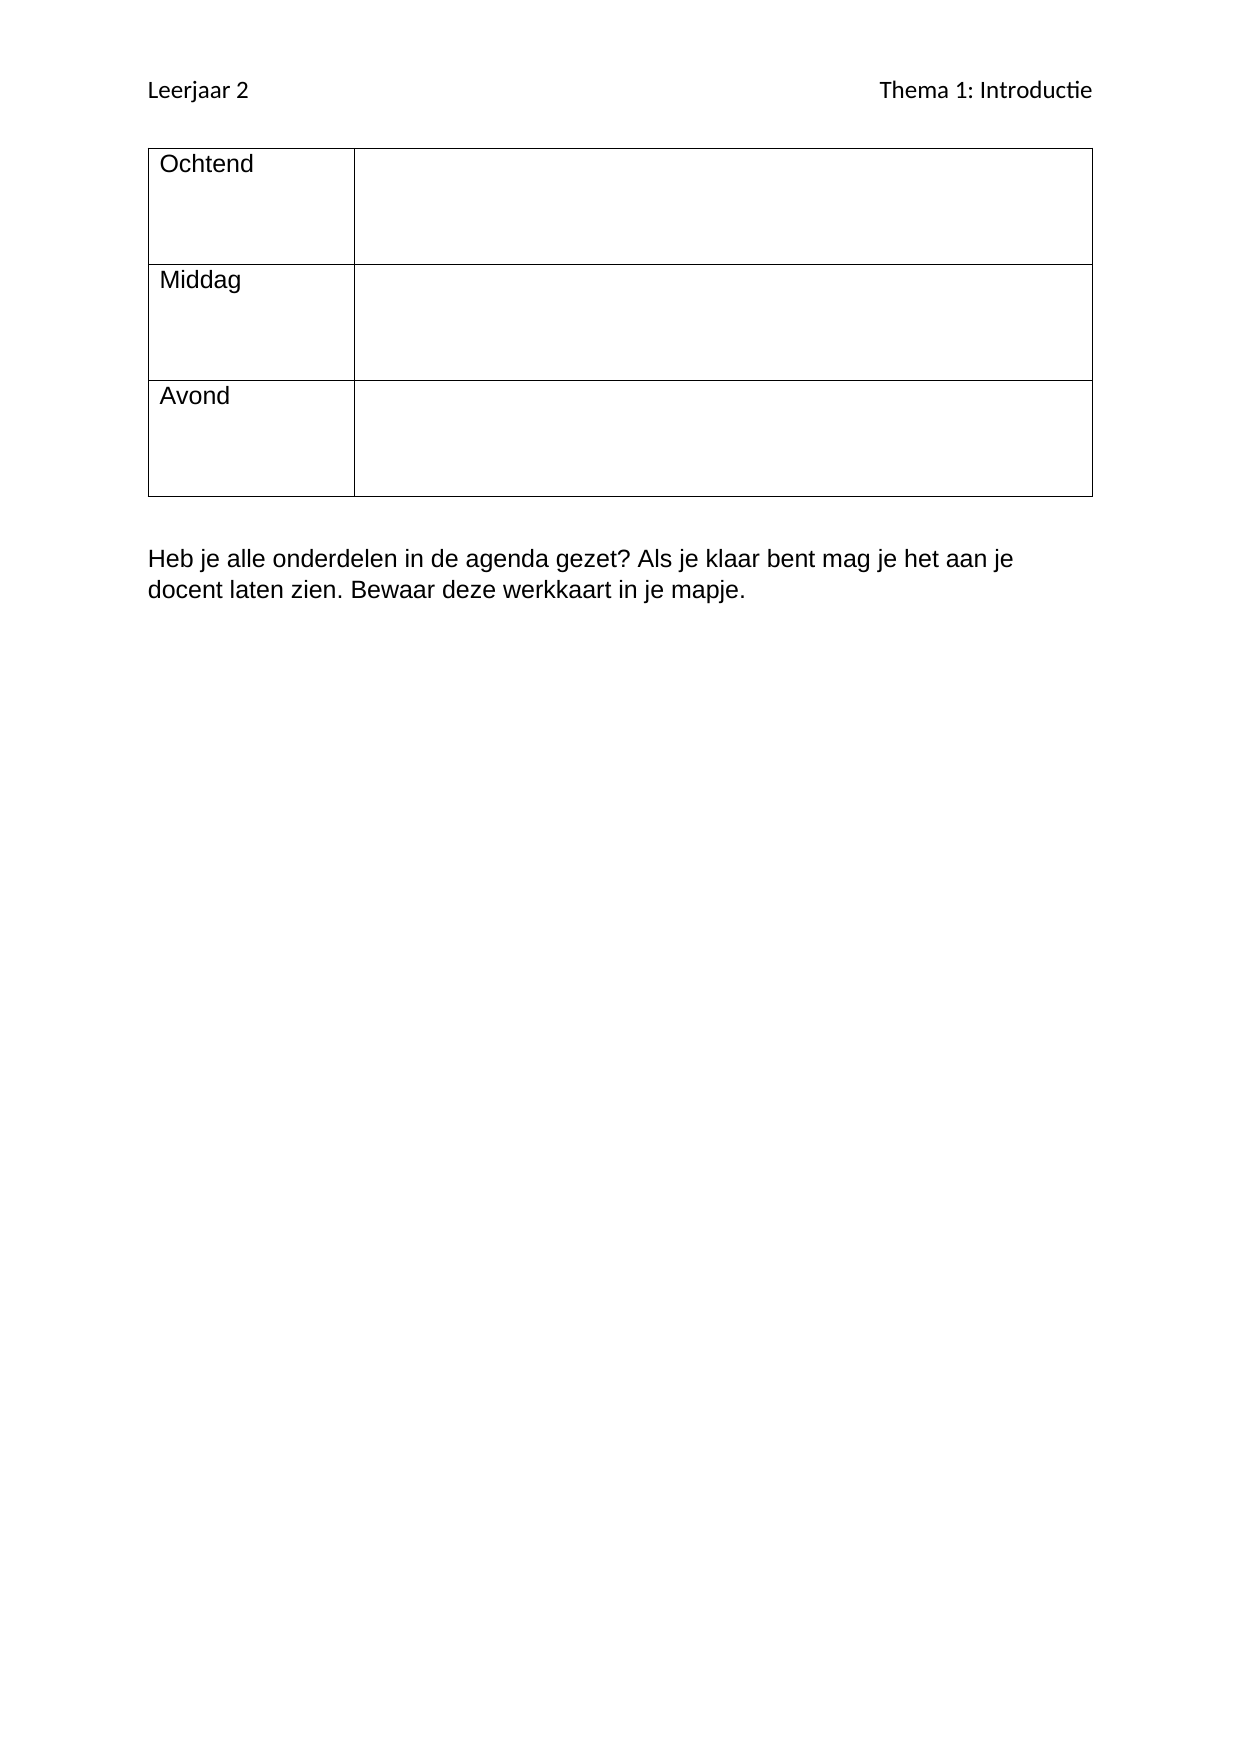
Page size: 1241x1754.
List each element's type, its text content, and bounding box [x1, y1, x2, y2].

table_cell Avond [149, 381, 354, 496]
table_cell [355, 265, 1092, 380]
table_cell [355, 381, 1092, 496]
table_cell Middag [149, 265, 354, 380]
table_cell [355, 149, 1092, 264]
text Heb je alle onderdelen in de agenda gezet? Als je klaar bent mag je het aan je docent laten zien. Bewaar deze werkkaart in je mapje. [148, 544, 1093, 604]
table_cell Ochtend [149, 149, 354, 264]
